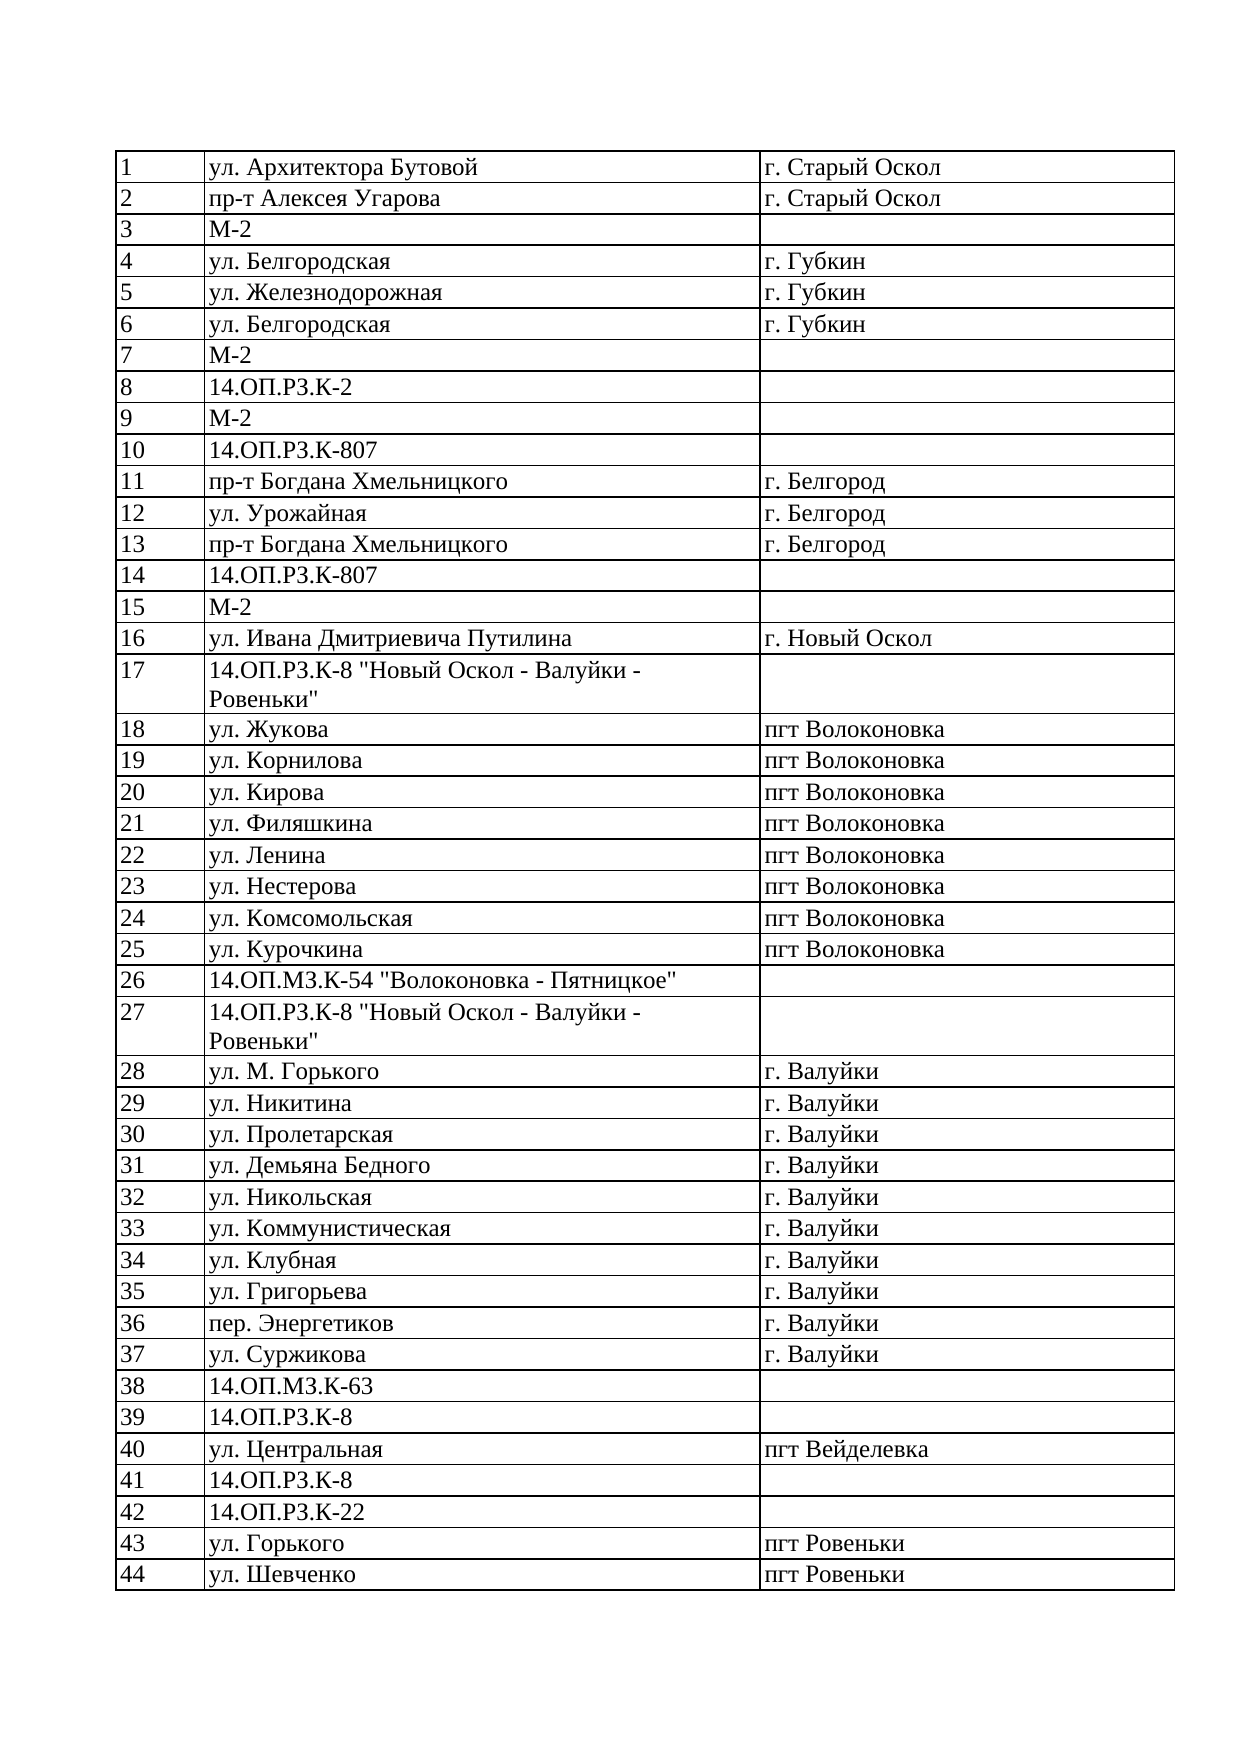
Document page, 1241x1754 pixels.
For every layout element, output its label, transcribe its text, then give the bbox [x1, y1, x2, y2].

table_cell пгт Ровеньки [761, 1528, 1174, 1558]
table_cell 30 [117, 1119, 204, 1149]
table_cell [761, 655, 1174, 712]
table_cell 17 [117, 655, 204, 712]
table_cell 34 [117, 1245, 204, 1275]
table_cell 39 [117, 1402, 204, 1432]
table_cell 20 [117, 777, 204, 807]
table_cell 14.ОП.МЗ.К-54 "Волоконовка - Пятницкое" [205, 966, 759, 996]
table_cell ул. Железнодорожная [205, 277, 759, 307]
table_cell 14.ОП.РЗ.К-807 [205, 435, 759, 464]
table_cell пгт Волоконовка [761, 746, 1174, 775]
table_cell 26 [117, 966, 204, 996]
table_cell 15 [117, 592, 204, 622]
table_cell ул. Корнилова [205, 746, 759, 775]
table_cell 28 [117, 1056, 204, 1086]
table_cell [761, 340, 1174, 370]
table_cell ул. Суржикова [205, 1339, 759, 1369]
table_cell 29 [117, 1088, 204, 1117]
table_cell 14 [117, 561, 204, 590]
table_cell [761, 435, 1174, 464]
table_cell ул. Ленина [205, 840, 759, 870]
table_cell ул. Филяшкина [205, 808, 759, 838]
table_cell 10 [117, 435, 204, 464]
table_cell пгт Волоконовка [761, 840, 1174, 870]
table_cell г. Старый Оскол [761, 152, 1174, 181]
table_cell ул. Демьяна Бедного [205, 1151, 759, 1180]
table_cell 13 [117, 529, 204, 559]
table_cell 14.ОП.РЗ.К-8 [205, 1402, 759, 1432]
table_cell ул. Григорьева [205, 1276, 759, 1306]
table_cell 23 [117, 871, 204, 901]
table_cell пр-т Богдана Хмельницкого [205, 529, 759, 559]
table_cell 42 [117, 1497, 204, 1526]
table_cell 14.ОП.РЗ.К-8 [205, 1465, 759, 1495]
table_cell ул. Горького [205, 1528, 759, 1558]
table_cell 6 [117, 309, 204, 339]
table_cell ул. Кирова [205, 777, 759, 807]
table_cell 14.ОП.РЗ.К-2 [205, 372, 759, 402]
table_cell 35 [117, 1276, 204, 1306]
table_cell г. Валуйки [761, 1276, 1174, 1306]
table_cell г. Новый Оскол [761, 623, 1174, 653]
table_cell 44 [117, 1560, 204, 1589]
table_cell ул. Центральная [205, 1434, 759, 1463]
table_cell 41 [117, 1465, 204, 1495]
table_cell 14.ОП.МЗ.К-63 [205, 1371, 759, 1401]
table_cell ул. Белгородская [205, 309, 759, 339]
table_cell 14.ОП.РЗ.К-22 [205, 1497, 759, 1526]
table_cell г. Валуйки [761, 1245, 1174, 1275]
table_cell 27 [117, 997, 204, 1054]
table_cell [761, 1497, 1174, 1526]
table_cell 31 [117, 1151, 204, 1180]
table_cell ул. Архитектора Бутовой [205, 152, 759, 181]
table_cell 22 [117, 840, 204, 870]
table_cell г. Валуйки [761, 1182, 1174, 1212]
table_cell [761, 1402, 1174, 1432]
table_cell г. Старый Оскол [761, 183, 1174, 213]
table_cell г. Губкин [761, 277, 1174, 307]
table_cell ул. М. Горького [205, 1056, 759, 1086]
table_cell 37 [117, 1339, 204, 1369]
table_cell ул. Шевченко [205, 1560, 759, 1589]
table_cell г. Валуйки [761, 1308, 1174, 1338]
table_cell ул. Клубная [205, 1245, 759, 1275]
table_cell пгт Волоконовка [761, 714, 1174, 744]
table_cell 5 [117, 277, 204, 307]
table_cell пр-т Алексея Угарова [205, 183, 759, 213]
table_cell [761, 403, 1174, 433]
table_cell 40 [117, 1434, 204, 1463]
table_cell 43 [117, 1528, 204, 1558]
table_cell пгт Волоконовка [761, 903, 1174, 933]
table_cell 21 [117, 808, 204, 838]
table_cell г. Белгород [761, 529, 1174, 559]
table_cell [761, 592, 1174, 622]
table_cell ул. Белгородская [205, 246, 759, 276]
table_cell [761, 1465, 1174, 1495]
table_cell г. Белгород [761, 466, 1174, 496]
table_cell г. Губкин [761, 309, 1174, 339]
table_cell ул. Никольская [205, 1182, 759, 1212]
table_cell 12 [117, 498, 204, 527]
table_cell 9 [117, 403, 204, 433]
table_cell ул. Комсомольская [205, 903, 759, 933]
table_cell М-2 [205, 340, 759, 370]
table_cell г. Валуйки [761, 1119, 1174, 1149]
table_cell 14.ОП.РЗ.К-807 [205, 561, 759, 590]
table_cell 4 [117, 246, 204, 276]
table_cell пгт Волоконовка [761, 934, 1174, 964]
table_cell 25 [117, 934, 204, 964]
table_cell г. Валуйки [761, 1151, 1174, 1180]
table_cell М-2 [205, 592, 759, 622]
table_cell 14.ОП.РЗ.К-8 "Новый Оскол - Валуйки - Ровеньки" [205, 655, 759, 712]
table_cell 32 [117, 1182, 204, 1212]
table_cell пер. Энергетиков [205, 1308, 759, 1338]
table_cell пгт Волоконовка [761, 808, 1174, 838]
table_cell 24 [117, 903, 204, 933]
table_cell ул. Ивана Дмитриевича Путилина [205, 623, 759, 653]
table_cell 3 [117, 215, 204, 244]
table_cell пгт Волоконовка [761, 871, 1174, 901]
table_cell 7 [117, 340, 204, 370]
table_cell пгт Волоконовка [761, 777, 1174, 807]
table_cell ул. Жукова [205, 714, 759, 744]
table_cell [761, 215, 1174, 244]
table_cell ул. Урожайная [205, 498, 759, 527]
table_cell пр-т Богдана Хмельницкого [205, 466, 759, 496]
table_cell пгт Ровеньки [761, 1560, 1174, 1589]
table_cell М-2 [205, 215, 759, 244]
table_cell [761, 372, 1174, 402]
table_cell 38 [117, 1371, 204, 1401]
table_cell ул. Курочкина [205, 934, 759, 964]
table_cell 8 [117, 372, 204, 402]
table_cell 36 [117, 1308, 204, 1338]
table_cell 33 [117, 1213, 204, 1243]
table_cell 2 [117, 183, 204, 213]
table_cell пгт Вейделевка [761, 1434, 1174, 1463]
table_cell [761, 997, 1174, 1054]
table_cell 1 [117, 152, 204, 181]
table_cell г. Губкин [761, 246, 1174, 276]
table_cell ул. Нестерова [205, 871, 759, 901]
table_cell ул. Никитина [205, 1088, 759, 1117]
table_cell ул. Коммунистическая [205, 1213, 759, 1243]
table_cell г. Валуйки [761, 1088, 1174, 1117]
table_cell [761, 966, 1174, 996]
table_cell 19 [117, 746, 204, 775]
table_cell г. Валуйки [761, 1213, 1174, 1243]
table_cell 16 [117, 623, 204, 653]
table_cell [761, 561, 1174, 590]
table_cell 14.ОП.РЗ.К-8 "Новый Оскол - Валуйки - Ровеньки" [205, 997, 759, 1054]
table_cell г. Валуйки [761, 1056, 1174, 1086]
table_cell г. Валуйки [761, 1339, 1174, 1369]
table_cell 18 [117, 714, 204, 744]
table_cell [761, 1371, 1174, 1401]
table_cell 11 [117, 466, 204, 496]
table_cell ул. Пролетарская [205, 1119, 759, 1149]
table_cell г. Белгород [761, 498, 1174, 527]
table_cell М-2 [205, 403, 759, 433]
